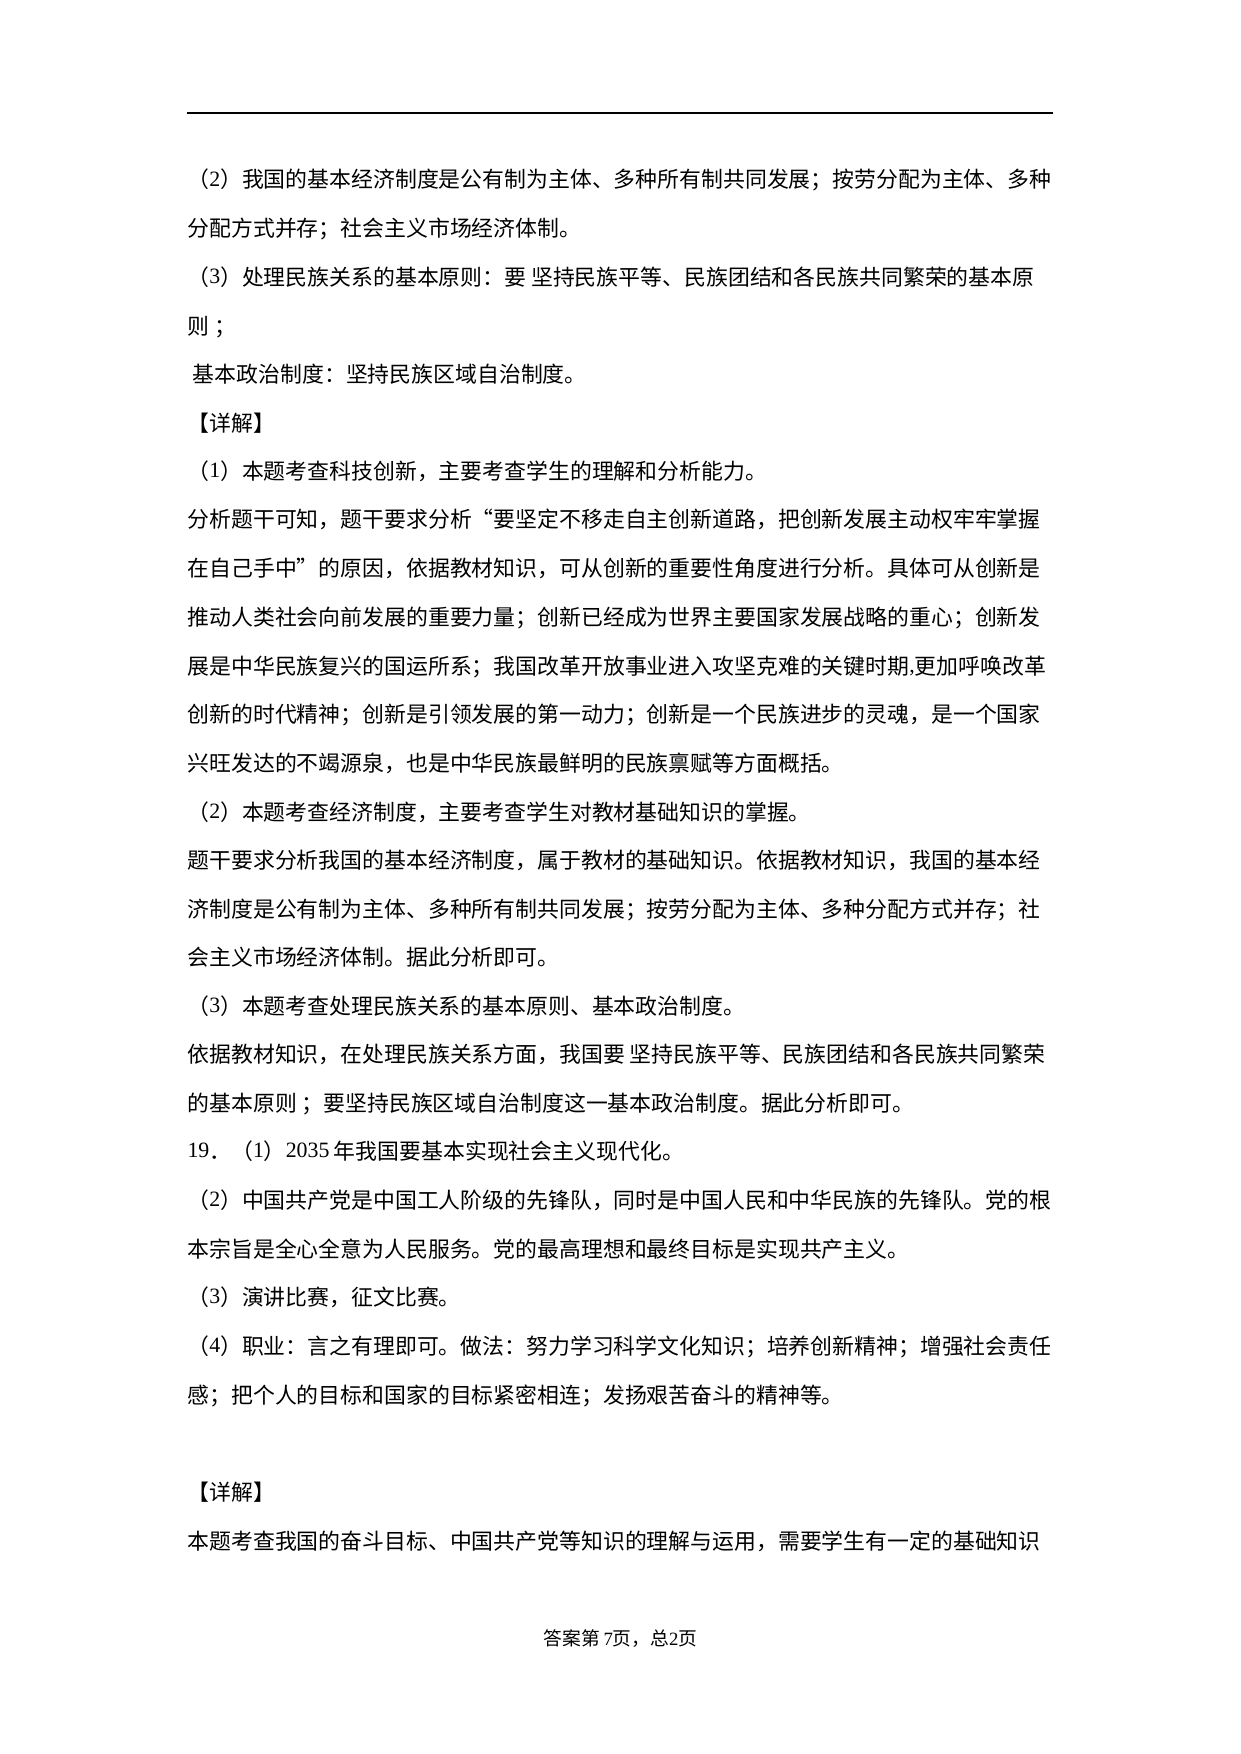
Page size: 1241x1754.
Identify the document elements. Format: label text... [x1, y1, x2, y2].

text 分析题干可知，题干要求分析“要坚定不移走自主创新道路，把创新发展主动权牢牢掌握在自己手中”的原因，依据教材知识，可从创新的重要性角度进行分析。具体可从创新是推动人类社会向前发展的重要力量；创新已经成为世界主要国家发展战略的重心；创新发展是中华民族复兴的国运所系；我国改革开放事业进入攻坚克难的关键时期,更加呼唤改革创新的时代精神；创新是引领发展的第一动力；创新是一个民族进步的灵魂，是一个国家兴旺发达的不竭源泉，也是中华民族最鲜明的民族禀赋等方面概括。 [187, 502, 1053, 778]
text （2）本题考查经济制度，主要考查学生对教材基础知识的掌握。 [187, 794, 1053, 827]
text 19．（1）2035年我国要基本实现社会主义现代化。 （2）中国共产党是中国工人阶级的先锋队，同时是中国人民和中华民族的先锋队。党的根本宗旨是全心全意为人民服务。党的最高理想和最终目标是实现共产主义。 （3）演讲比赛，征文比赛。 （4）职业：言之有理即可。做法：努力学习科学文化知识；培养创新精神；增强社会责任感；把个人的目标和国家的目标紧密相连；发扬艰苦奋斗的精神等。 [187, 1134, 1053, 1459]
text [187, 1523, 1053, 1556]
text 依据教材知识，在处理民族关系方面，我国要 坚持民族平等、民族团结和各民族共同繁荣的基本原则 ；要坚持民族区域自治制度这一基本政治制度。据此分析即可。 [187, 1037, 1053, 1118]
text （3）本题考查处理民族关系的基本原则、基本政治制度。 [187, 988, 1053, 1021]
text 【详解】 [187, 405, 1053, 438]
text （1）本题考查科技创新，主要考查学生的理解和分析能力。 [187, 454, 1053, 486]
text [187, 162, 1053, 389]
text 【详解】 [187, 1475, 1053, 1507]
text 题干要求分析我国的基本经济制度，属于教材的基础知识。依据教材知识，我国的基本经济制度是公有制为主体、多种所有制共同发展；按劳分配为主体、多种分配方式并存；社会主义市场经济体制。据此分析即可。 [187, 842, 1053, 972]
